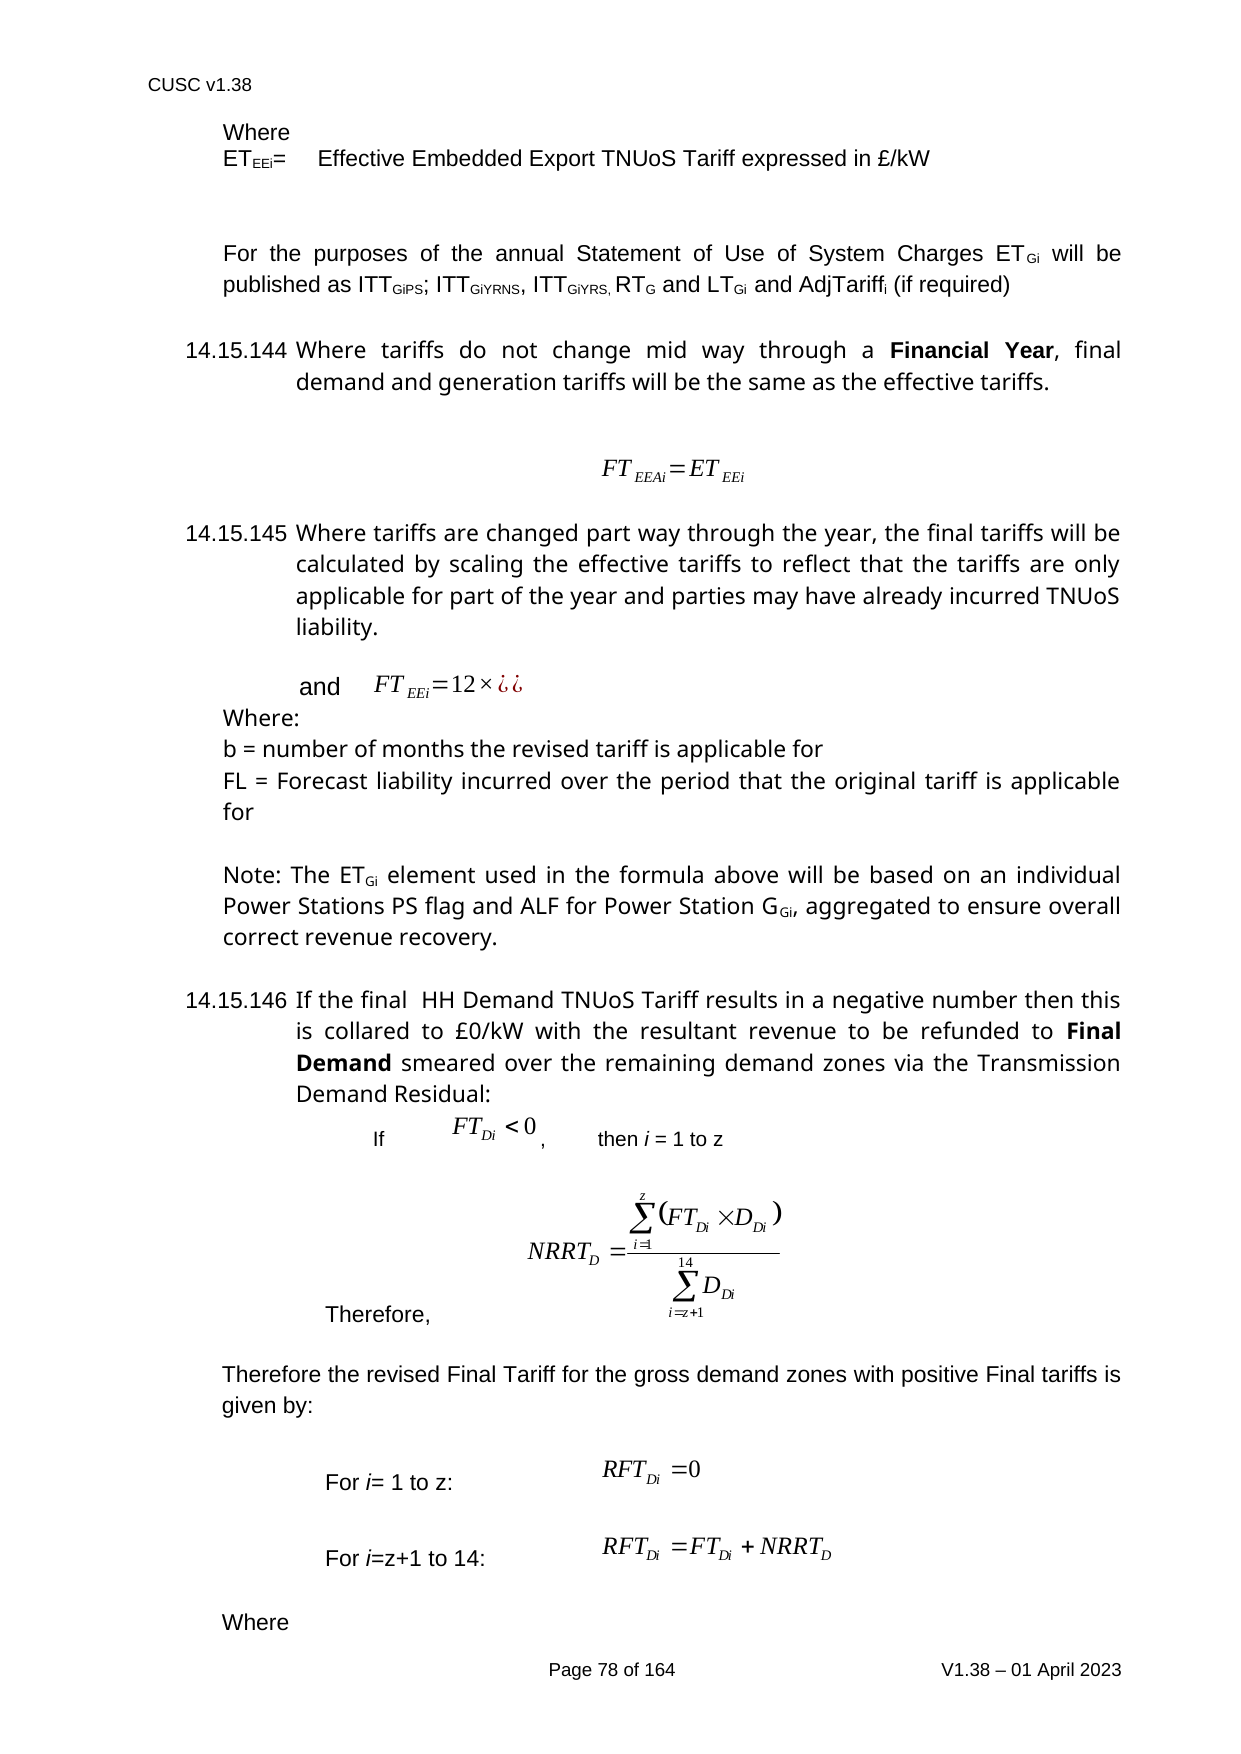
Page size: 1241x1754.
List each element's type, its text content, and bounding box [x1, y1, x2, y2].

text ET EEi= Effective Embedded Export TNUoS Tariff expressed in £/kW [175, 145, 1121, 171]
text FL = Forecast liability incurred over the period that the original tariff is applicable for [223, 765, 1121, 827]
text For i=z+1 to 14: [148, 1529, 1121, 1572]
text Where [222, 1608, 1121, 1635]
text For i= 1 to z: [148, 1453, 1121, 1495]
text Therefore the revised Final Tariff for the gross demand zones with positive Final tariffs is given by: [148, 1361, 1121, 1419]
text Where [148, 119, 1121, 145]
list If the final HH Demand TNUoS Tariff results in a negative number then this is collared to £0/kW with the resultant revenue to be refunded to Final Demand smeared over the remaining demand zones via the Transmission Demand Residual: [185, 984, 1121, 1109]
list Where tariffs are changed part way through the year, the final tariffs will be calculated by scaling the effective tariffs to reflect that the tariffs are only applicable for part of the year and parties may have already incurred TNUoS liability. [185, 517, 1121, 642]
text b = number of months the revised tariff is applicable for [223, 733, 1121, 765]
text and [148, 671, 1121, 702]
text Where: [223, 702, 1121, 733]
text Note: The ETGi element used in the formula above will be based on an individual Power Stations PS flag and ALF for Power Station GGi, aggregated to ensure overall correct revenue recovery. [223, 859, 1121, 952]
list Where tariffs do not change mid way through a Financial Year, final demand and generation tariffs will be the same as the effective tariffs. [185, 334, 1121, 397]
text For the purposes of the annual Statement of Use of System Charges ETGi will be published as ITTGiPS; ITTGiYRNS, ITTGiYRS, RTG and LTGi and AdjTariffi (if required) [223, 240, 1121, 298]
text Therefore, [148, 1184, 1121, 1327]
text If , then i = 1 to z [148, 1109, 1121, 1151]
